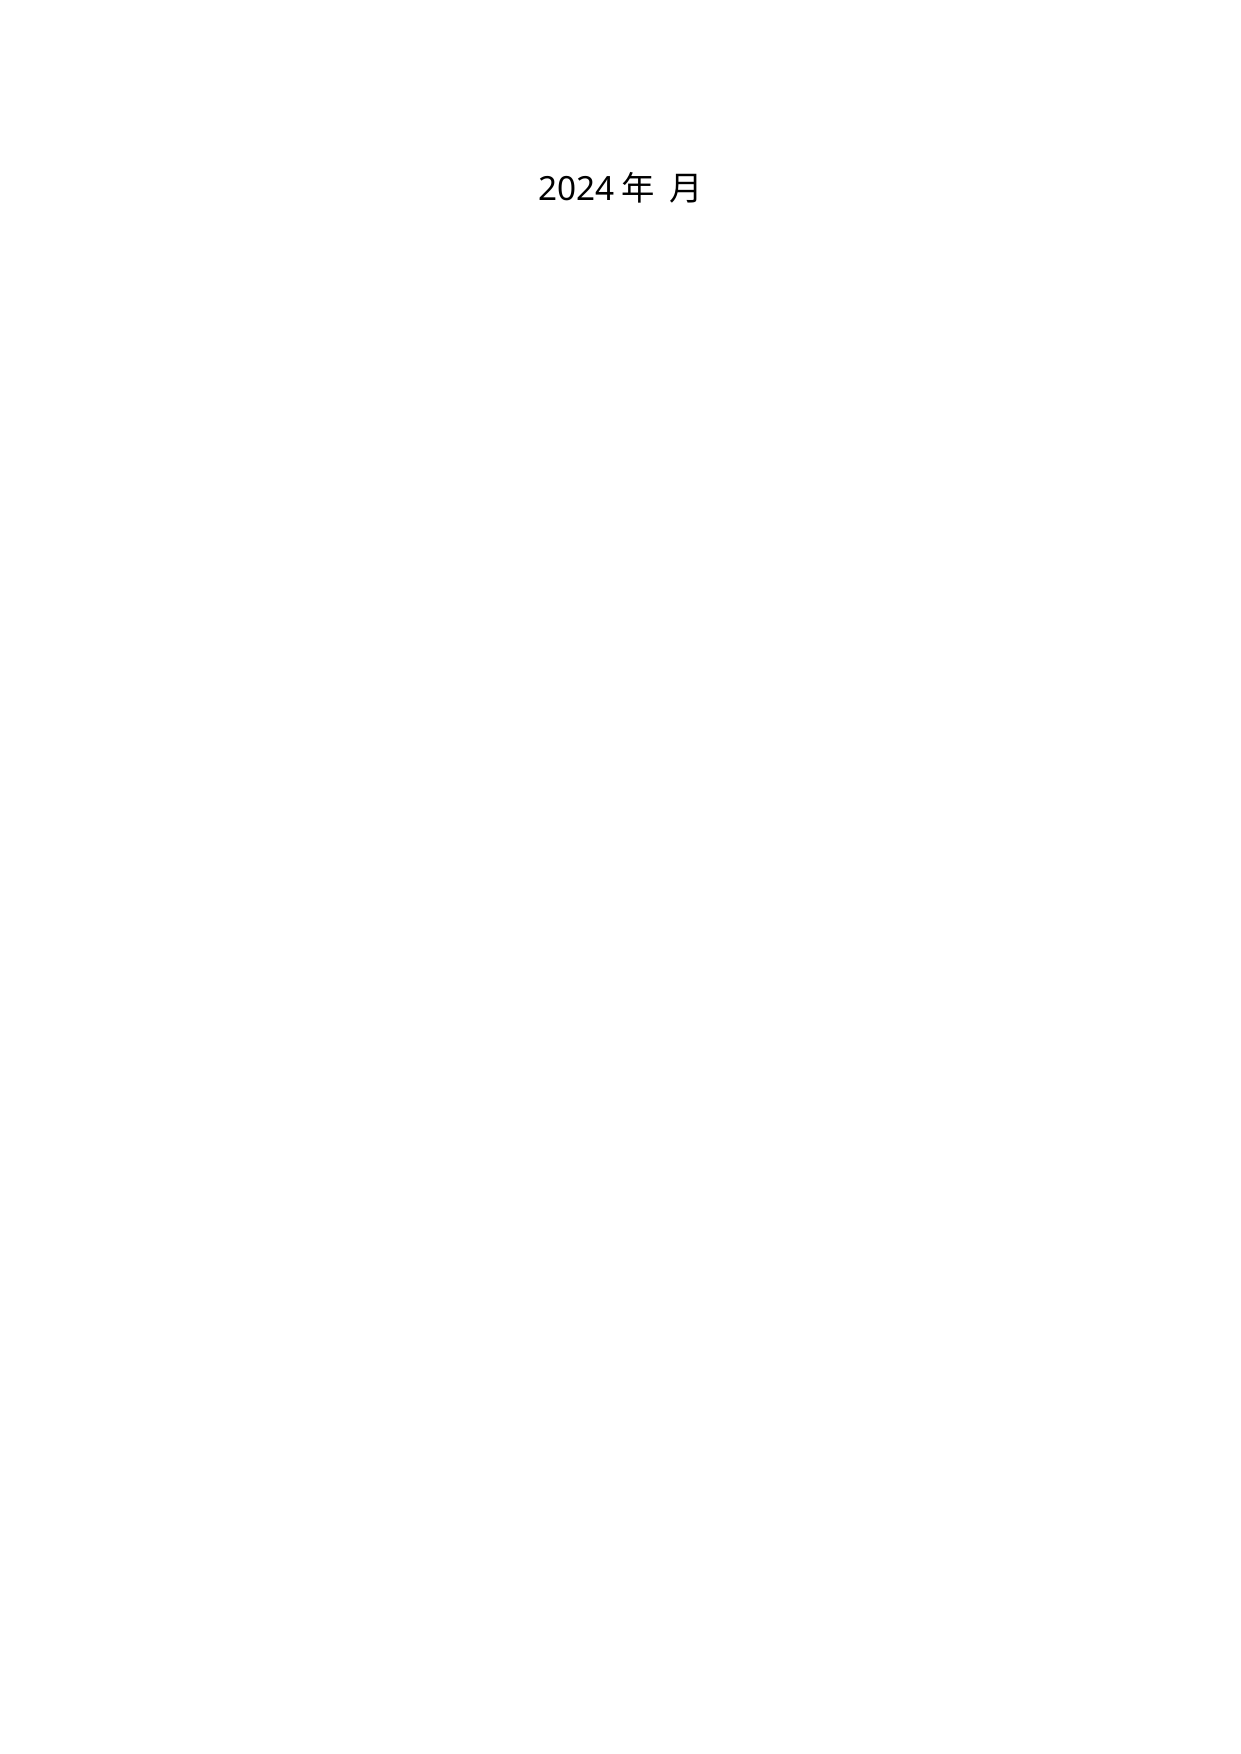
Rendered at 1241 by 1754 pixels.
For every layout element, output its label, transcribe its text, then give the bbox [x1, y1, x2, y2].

text 2024年 月 [187, 162, 1053, 210]
